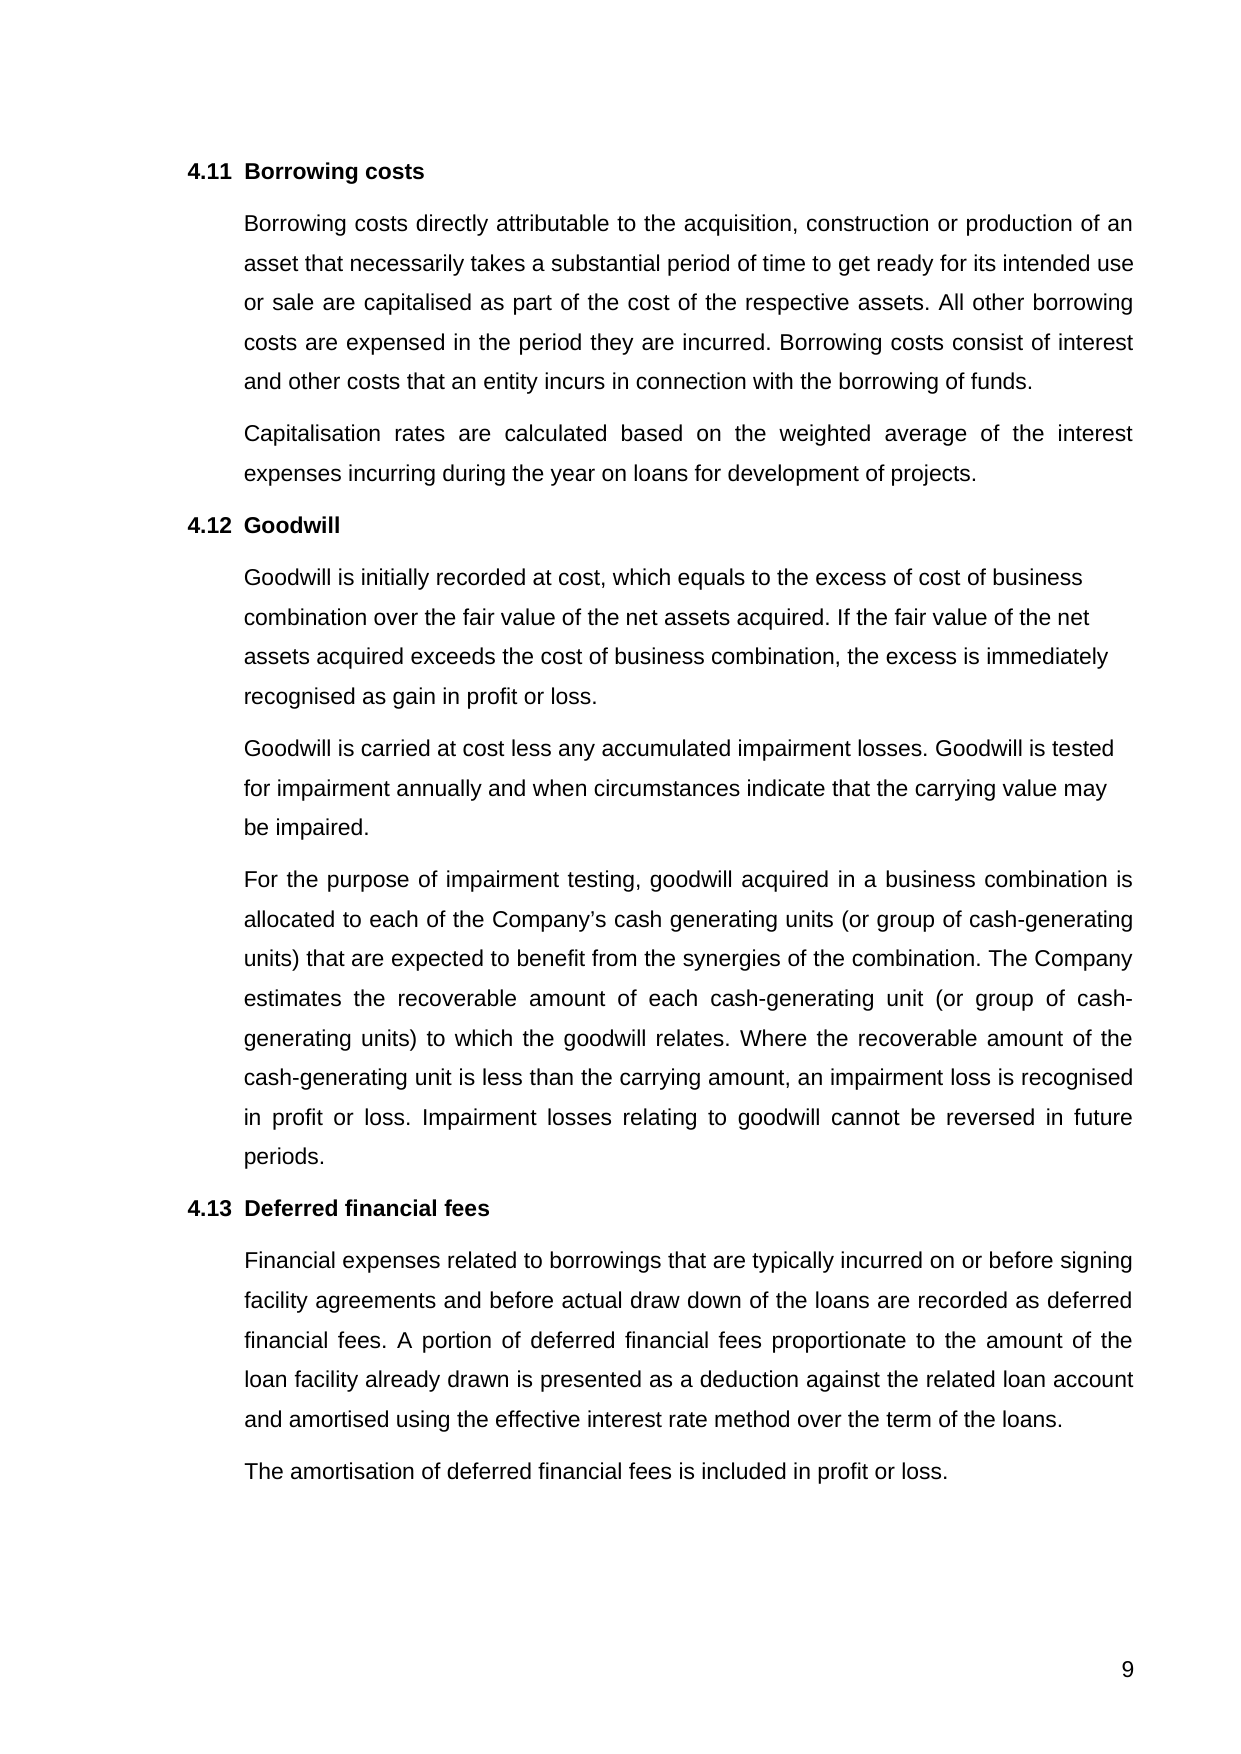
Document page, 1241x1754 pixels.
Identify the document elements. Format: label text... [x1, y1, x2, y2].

text Financial expenses related to borrowings that are typically incurred on or before signing facility agreements and before actual draw down of the loans are recorded as deferred financial fees. A portion of deferred financial fees proportionate to the amount of the loan facility already drawn is presented as a deduction against the related loan account and amortised using the effective interest rate method over the term of the loans. [187, 1237, 1134, 1435]
text For the purpose of impairment testing, goodwill acquired in a business combination is allocated to each of the Company’s cash generating units (or group of cash-generating units) that are expected to benefit from the synergies of the combination. The Company estimates the recoverable amount of each cash-generating unit (or group of cash-generating units) to which the goodwill relates. Where the recoverable amount of the cash-generating unit is less than the carrying amount, an impairment loss is recognised in profit or loss. Impairment losses relating to goodwill cannot be reversed in future periods. [243, 856, 1134, 1173]
text The amortisation of deferred financial fees is included in profit or loss. [187, 1448, 1134, 1487]
text 4.11 Borrowing costs [187, 148, 1134, 187]
text Goodwill is initially recorded at cost, which equals to the excess of cost of business combination over the fair value of the net assets acquired. If the fair value of the net assets acquired exceeds the cost of business combination, the excess is immediately recognised as gain in profit or loss. [243, 554, 1134, 712]
text Borrowing costs directly attributable to the acquisition, construction or production of an asset that necessarily takes a substantial period of time to get ready for its intended use or sale are capitalised as part of the cost of the respective assets. All other borrowing costs are expensed in the period they are incurred. Borrowing costs consist of interest and other costs that an entity incurs in connection with the borrowing of funds. [243, 200, 1134, 398]
text Goodwill is carried at cost less any accumulated impairment losses. Goodwill is tested for impairment annually and when circumstances indicate that the carrying value may be impaired. [243, 725, 1134, 843]
text Capitalisation rates are calculated based on the weighted average of the interest expenses incurring during the year on loans for development of projects. [243, 410, 1134, 489]
text 4.12 Goodwill [187, 502, 1134, 541]
text 4.13 Deferred financial fees [187, 1185, 1134, 1225]
